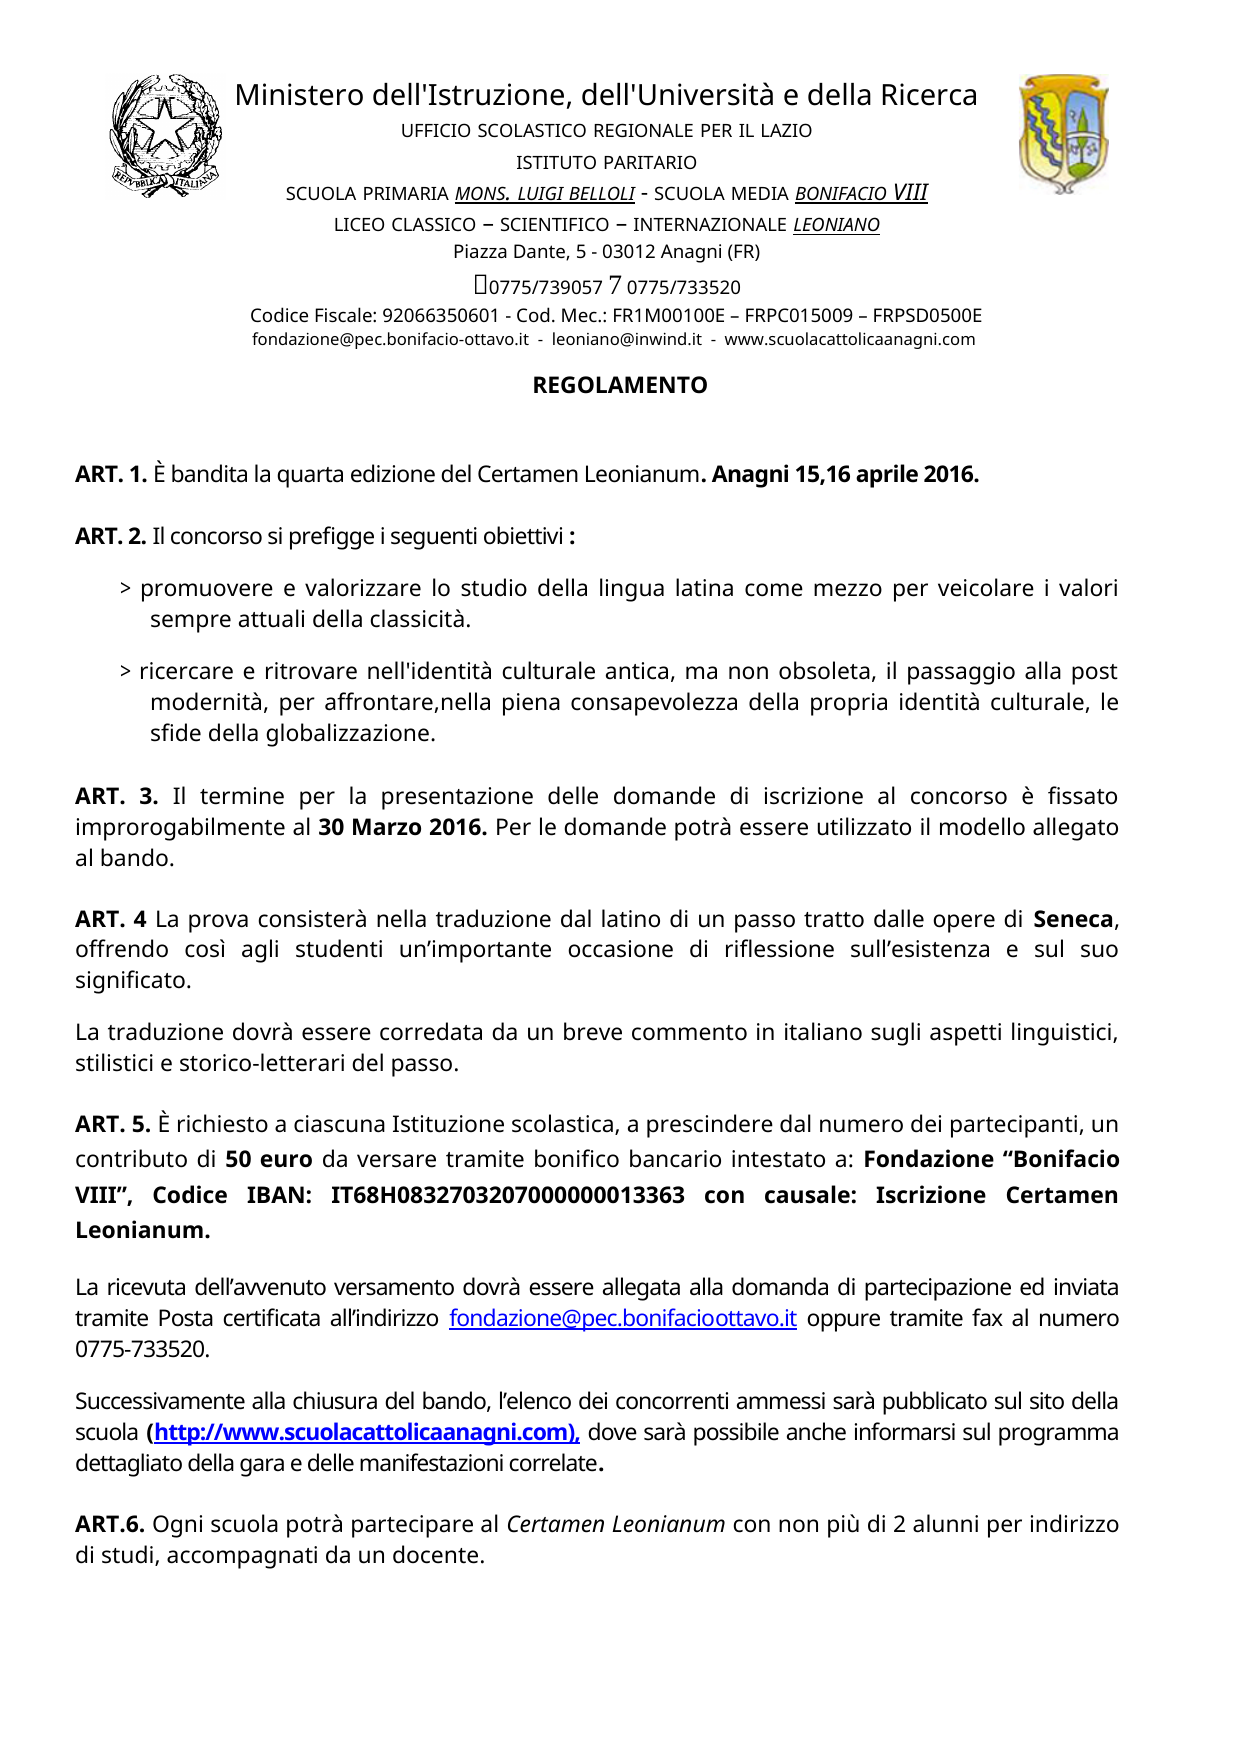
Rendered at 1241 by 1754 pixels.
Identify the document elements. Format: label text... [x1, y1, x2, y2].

text > promuovere e valorizzare lo studio della lingua latina come mezzo per veicolare i valori sempre attuali della classicità. [120, 572, 1120, 634]
picture [1018, 74, 1109, 195]
picture [105, 73, 227, 200]
text ART. 1. È bandita la quarta edizione del Certamen Leonianum. Anagni 15,16 aprile 2016. [75, 458, 1165, 489]
text ART.6. Ogni scuola potrà partecipare al Certamen Leonianum con non più di 2 alunni per indirizzo di studi, accompagnati da un docente. [75, 1507, 1120, 1569]
text La ricevuta dell’avvenuto versamento dovrà essere allegata alla domanda di partecipazione ed inviata tramite Posta certificata all’indirizzo fondazione@pec.bonifacioottavo.it oppure tramite fax al numero 0775-733520. [75, 1270, 1120, 1363]
text ART. 5. È richiesto a ciascuna Istituzione scolastica, a prescindere dal numero dei partecipanti, un contributo di 50 euro da versare tramite bonifico bancario intestato a: Fondazione “Bonifacio VIII”, Codice IBAN: IT68H0832703207000000013363 con causale: Iscrizione Certamen Leonianum. [75, 1104, 1120, 1245]
text La traduzione dovrà essere corredata da un breve commento in italiano sugli aspetti linguistici, stilistici e storico-letterari del passo. [75, 1016, 1120, 1078]
text Successivamente alla chiusura del bando, l’elenco dei concorrenti ammessi sarà pubblicato sul sito della scuola (http://www.scuolacattolicaanagni.com), dove sarà possibile anche informarsi sul programma dettagliato della gara e delle manifestazioni correlate. [75, 1384, 1120, 1477]
text ART. 2. Il concorso si prefigge i seguenti obiettivi : [75, 520, 1165, 551]
text ART. 3. Il termine per la presentazione delle domande di iscrizione al concorso è fissato improrogabilmente al 30 Marzo 2016. Per le domande potrà essere utilizzato il modello allegato al bando. [75, 779, 1120, 872]
text ART. 4 La prova consisterà nella traduzione dal latino di un passo tratto dalle opere di Seneca, offrendo così agli studenti un’importante occasione di riflessione sull’esistenza e sul suo significato. [75, 902, 1120, 995]
text > ricercare e ritrovare nell'identità culturale antica, ma non obsoleta, il passaggio alla post modernità, per affrontare,nella piena consapevolezza della propria identità culturale, le sfide della globalizzazione. [120, 655, 1120, 748]
text REGOLAMENTO [75, 371, 1165, 399]
